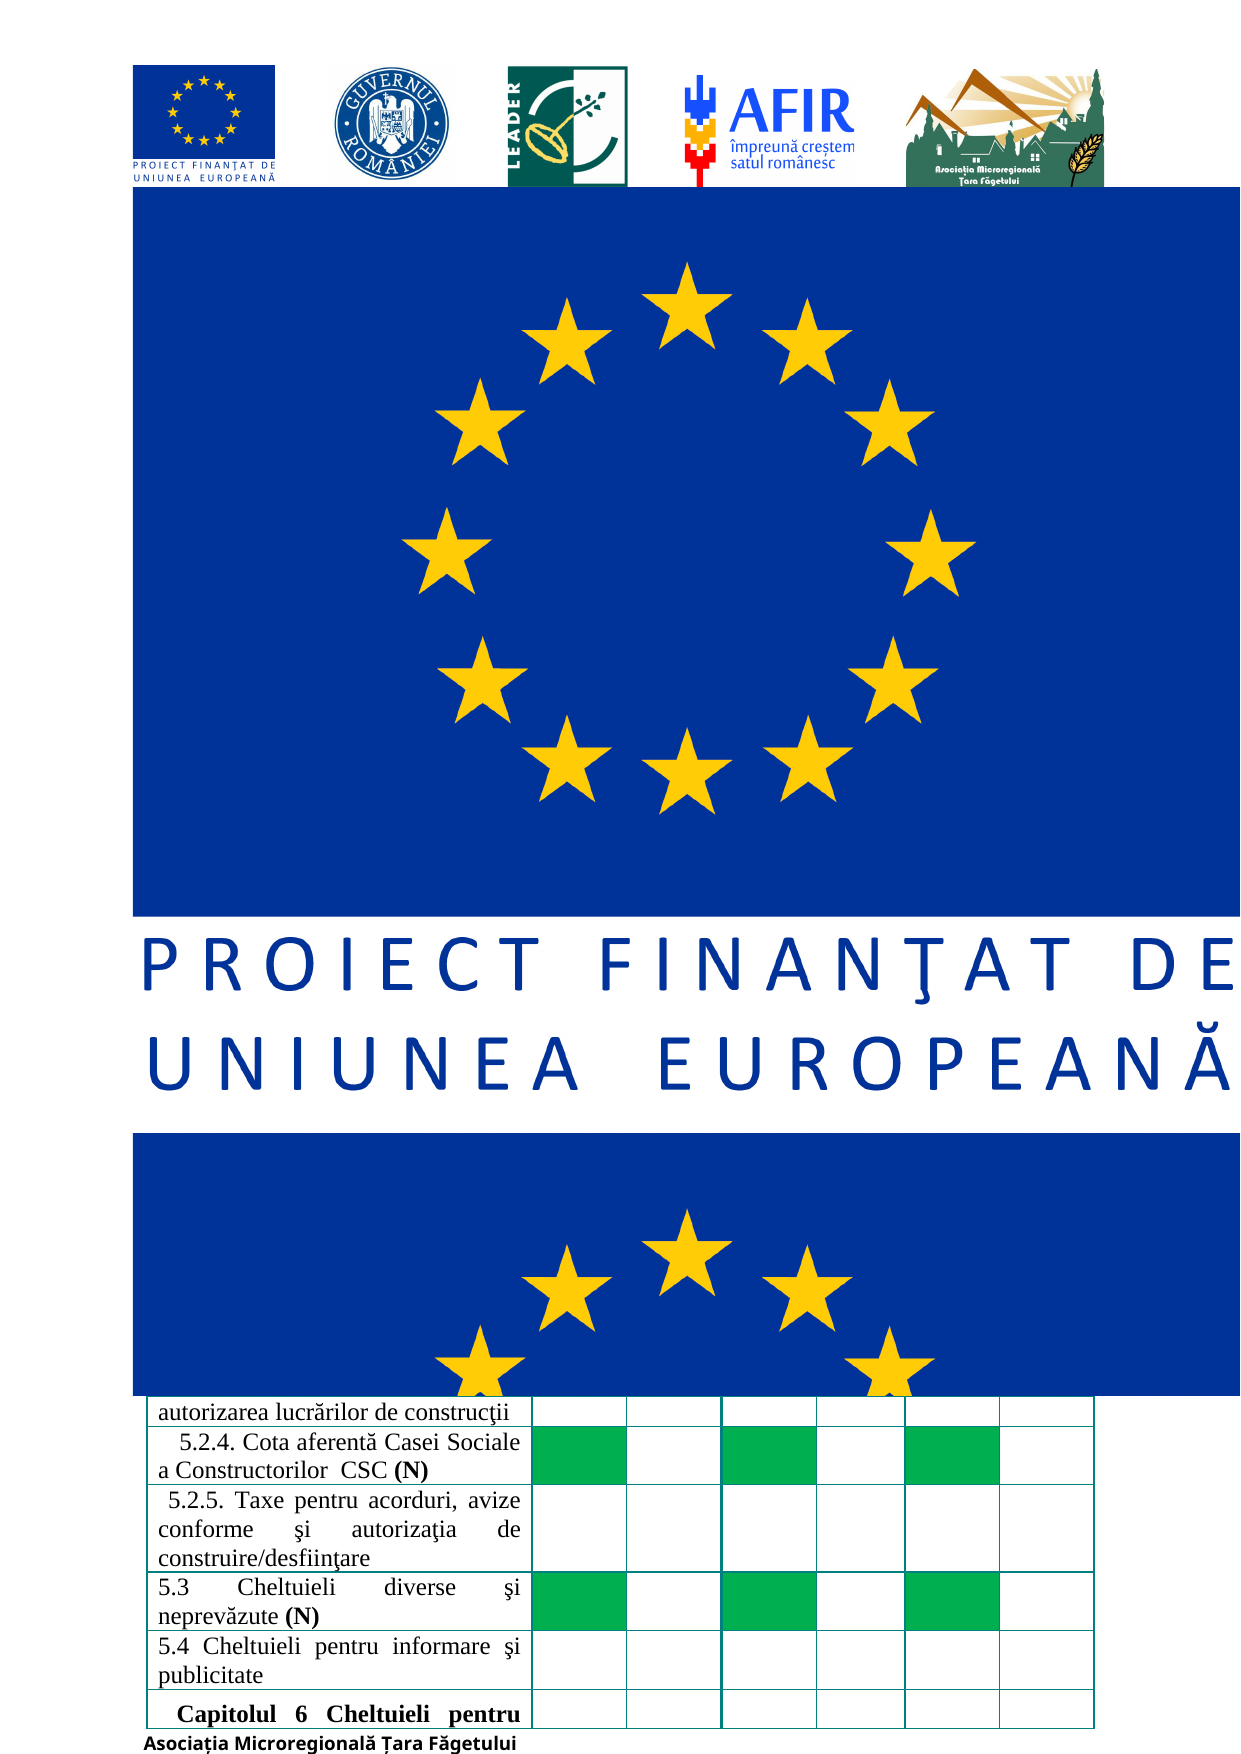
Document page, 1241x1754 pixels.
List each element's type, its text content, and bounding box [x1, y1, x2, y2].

table_cell [1000, 1427, 1093, 1484]
table_cell [1000, 1631, 1093, 1688]
table_cell [906, 1485, 999, 1571]
table_cell [817, 1397, 904, 1426]
table_cell [533, 1427, 626, 1484]
table_cell Capitolul 6 Cheltuieli pentru probe tehnologice şi teste - total, din care: [148, 1690, 531, 1728]
table_cell [817, 1690, 904, 1728]
table_cell [1000, 1485, 1093, 1571]
table_cell [723, 1397, 816, 1426]
table_cell [627, 1690, 720, 1728]
picture [132, 59, 1241, 1396]
table_cell [723, 1631, 816, 1688]
table_cell [906, 1631, 999, 1688]
table_cell [817, 1573, 904, 1630]
table_cell 5.4 Cheltuieli pentru informare şi publicitate [148, 1631, 531, 1688]
table_cell 5.2.5. Taxe pentru acorduri, avize conforme şi autorizaţia de construire/desfiinţare [148, 1485, 531, 1571]
table_cell [906, 1397, 999, 1426]
table_cell [723, 1485, 816, 1571]
table_cell [627, 1573, 720, 1630]
table_cell [723, 1690, 816, 1728]
table_cell [627, 1427, 720, 1484]
table_cell [627, 1397, 720, 1426]
table_cell [906, 1427, 999, 1484]
table_cell [1000, 1690, 1093, 1728]
table_cell [627, 1485, 720, 1571]
table_cell [1000, 1573, 1093, 1630]
table_cell 5.2.3. Cota aferentă ISC pentru controlul statului în amenajarea teritoriului, urbanism şi pentru autorizarea lucrărilor de construcţii [148, 1397, 531, 1426]
table_cell [533, 1485, 626, 1571]
table_cell [906, 1573, 999, 1630]
table_cell [723, 1427, 816, 1484]
table_cell [906, 1690, 999, 1728]
table_cell [723, 1573, 816, 1630]
table_cell [817, 1427, 904, 1484]
table_cell [1000, 1397, 1093, 1426]
table_cell [817, 1485, 904, 1571]
table_cell [533, 1397, 626, 1426]
table_cell 5.3 Cheltuieli diverse şi neprevăzute (N) [148, 1573, 531, 1630]
table_cell [533, 1690, 626, 1728]
table_cell [627, 1631, 720, 1688]
table_cell [533, 1573, 626, 1630]
table_cell 5.2.4. Cota aferentă Casei Sociale a Constructorilor CSC (N) [148, 1427, 531, 1484]
table_cell [533, 1631, 626, 1688]
table_cell [817, 1631, 904, 1688]
